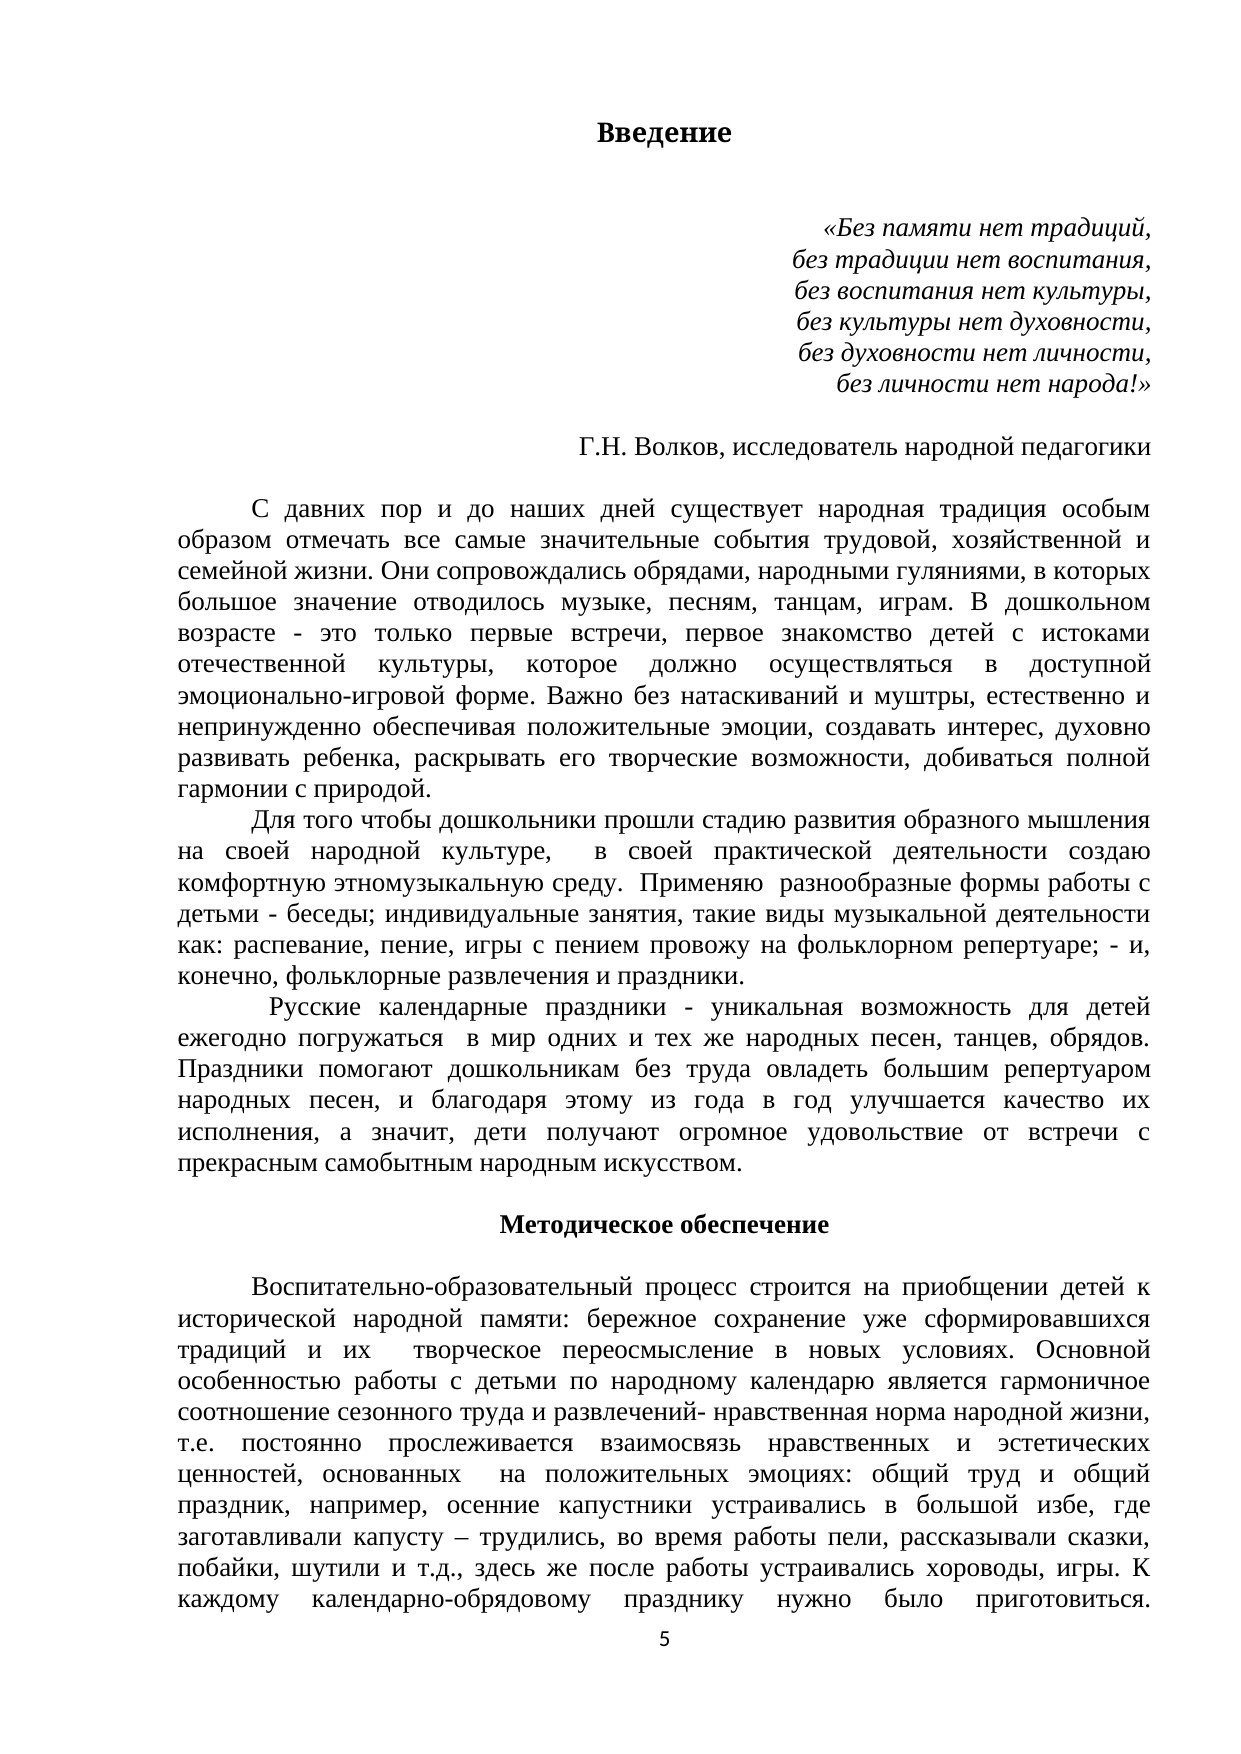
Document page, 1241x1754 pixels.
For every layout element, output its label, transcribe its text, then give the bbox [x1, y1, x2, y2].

text без воспитания нет культуры, [177, 274, 1152, 305]
text С давних пор и до наших дней существует народная традиция особым образом отмечать все самые значительные события трудовой, хозяйственной и семейной жизни. Они сопровождались обрядами, народными гуляниями, в которых большое значение отводилось музыке, песням, танцам, играм. В дошкольном возрасте - это только первые встречи, первое знакомство детей с истоками отечественной культуры, которое должно осуществляться в доступной эмоционально-игровой форме. Важно без натаскиваний и муштры, естественно и непринужденно обеспечивая положительные эмоции, создавать интерес, духовно развивать ребенка, раскрывать его творческие возможности, добиваться полной гармонии с природой. [177, 492, 1152, 803]
text без духовности нет личности, [177, 336, 1152, 367]
text «Без памяти нет традиций, [177, 212, 1152, 243]
text Русские календарные праздники - уникальная возможность для детей ежегодно погружаться в мир одних и тех же народных песен, танцев, обрядов. Праздники помогают дошкольникам без труда овладеть большим репертуаром народных песен, и благодаря этому из года в год улучшается качество их исполнения, а значит, дети получают огромное удовольствие от встречи с прекрасным самобытным народным искусством. [177, 990, 1152, 1177]
text без культуры нет духовности, [177, 305, 1152, 336]
text без личности нет народа!» [177, 367, 1152, 398]
subtitle Методическое обеспечение [177, 1208, 1152, 1239]
text Для того чтобы дошкольники прошли стадию развития образного мышления на своей народной культуре, в своей практической деятельности создаю комфортную этномузыкальную среду. Применяю разнообразные формы работы с детьми - беседы; индивидуальные занятия, такие виды музыкальной деятельности как: распевание, пение, игры с пением провожу на фольклорном репертуаре; - и, конечно, фольклорные развлечения и праздники. [177, 803, 1152, 990]
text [177, 1271, 1152, 1613]
subtitle Введение [177, 118, 1152, 149]
text Г.Н. Волков, исследователь народной педагогики [133, 429, 1152, 461]
text без традиции нет воспитания, [177, 243, 1152, 274]
